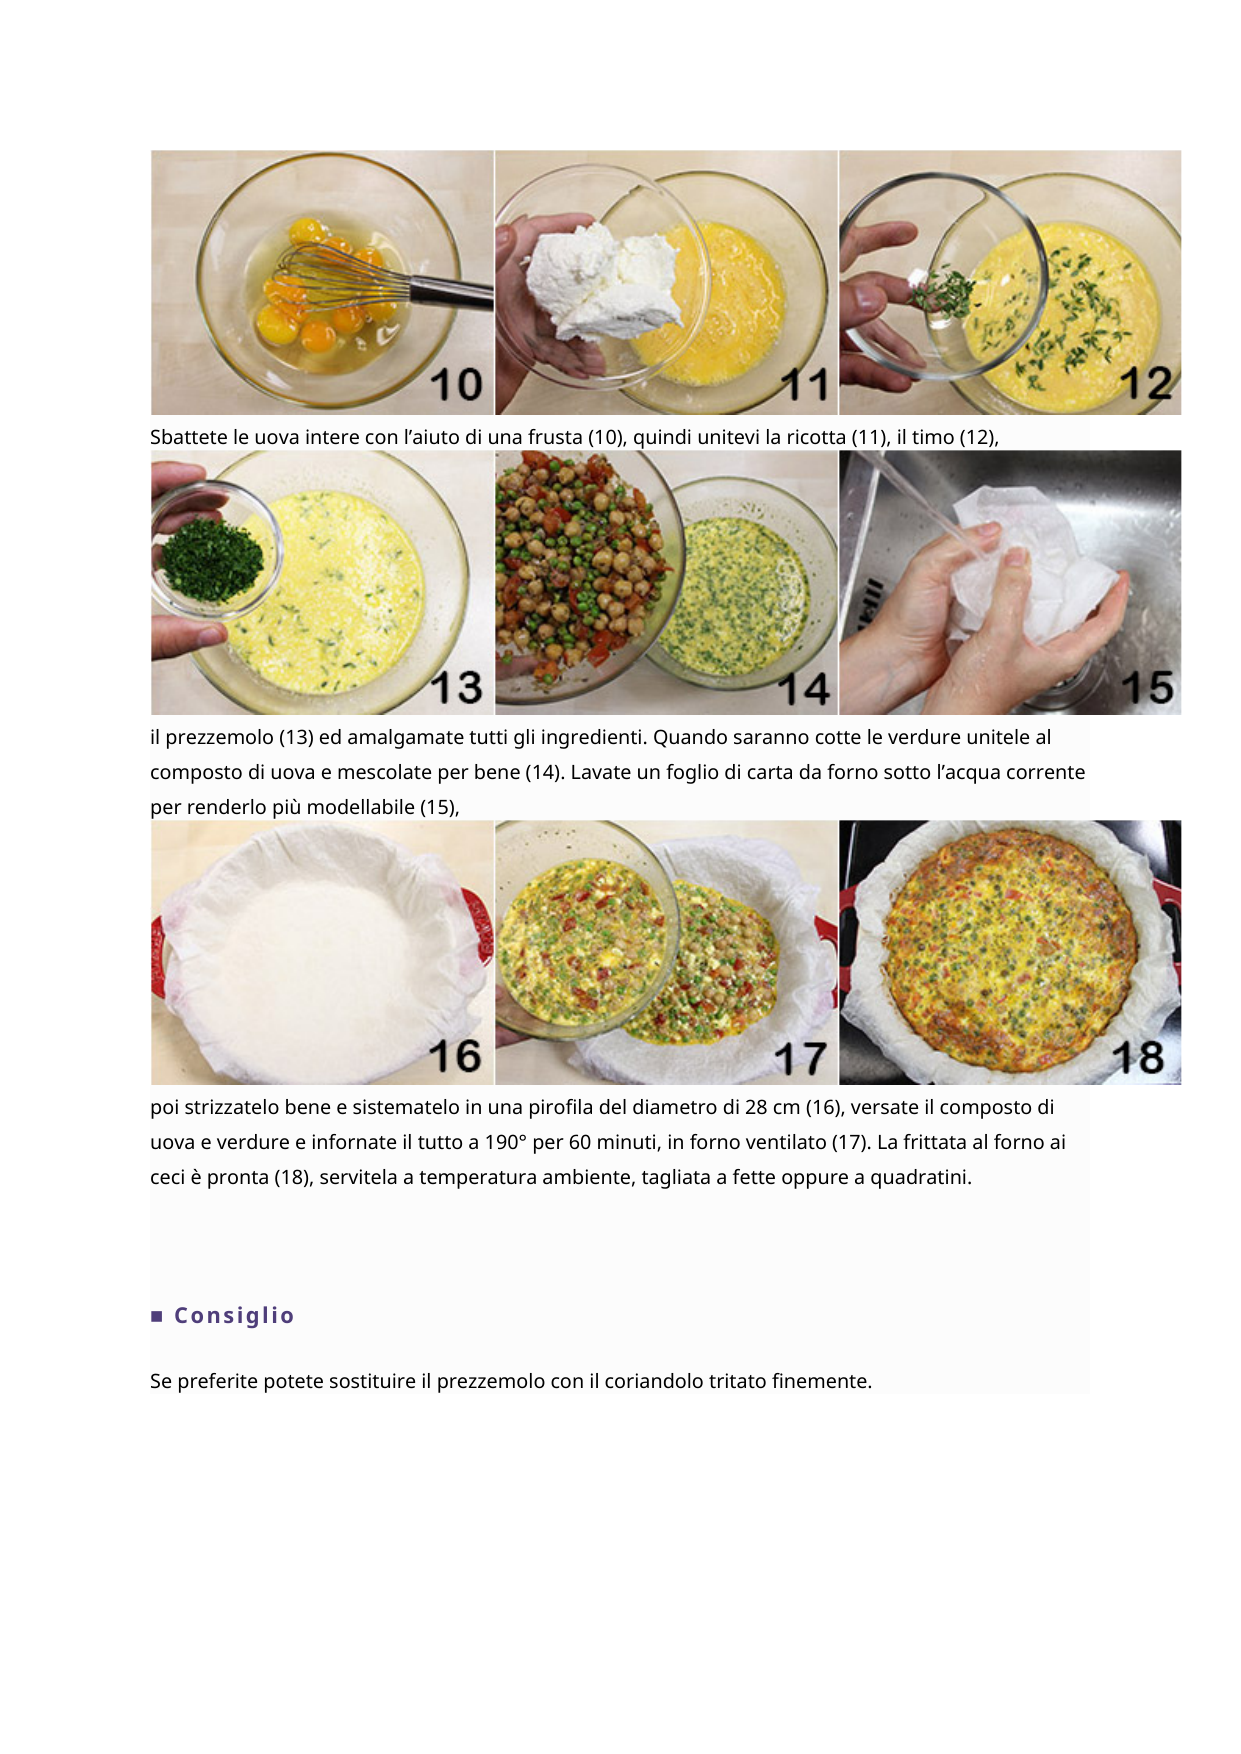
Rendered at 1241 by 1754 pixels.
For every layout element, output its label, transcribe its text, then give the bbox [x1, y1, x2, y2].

text ■ Consiglio [150, 1295, 1090, 1330]
text Sbattete le uova intere con l’aiuto di una frusta (10), quindi unitevi la ricotta (11), il timo (12), [150, 415, 1090, 450]
text poi strizzatelo bene e sistematelo in una pirofila del diametro di 28 cm (16), versate il composto di uova e verdure e infornate il tutto a 190° per 60 minuti, in forno ventilato (17). La frittata al forno ai ceci è pronta (18), servitela a temperatura ambiente, tagliata a fette oppure a quadratini. [150, 1085, 1090, 1190]
picture [150, 150, 1182, 415]
picture [150, 450, 1182, 715]
text il prezzemolo (13) ed amalgamate tutti gli ingredienti. Quando saranno cotte le verdure unitele al composto di uova e mescolate per bene (14). Lavate un foglio di carta da forno sotto l’acqua corrente per renderlo più modellabile (15), [150, 715, 1090, 820]
picture [150, 820, 1182, 1085]
text Se preferite potete sostituire il prezzemolo con il coriandolo tritato finemente. [150, 1359, 1090, 1394]
